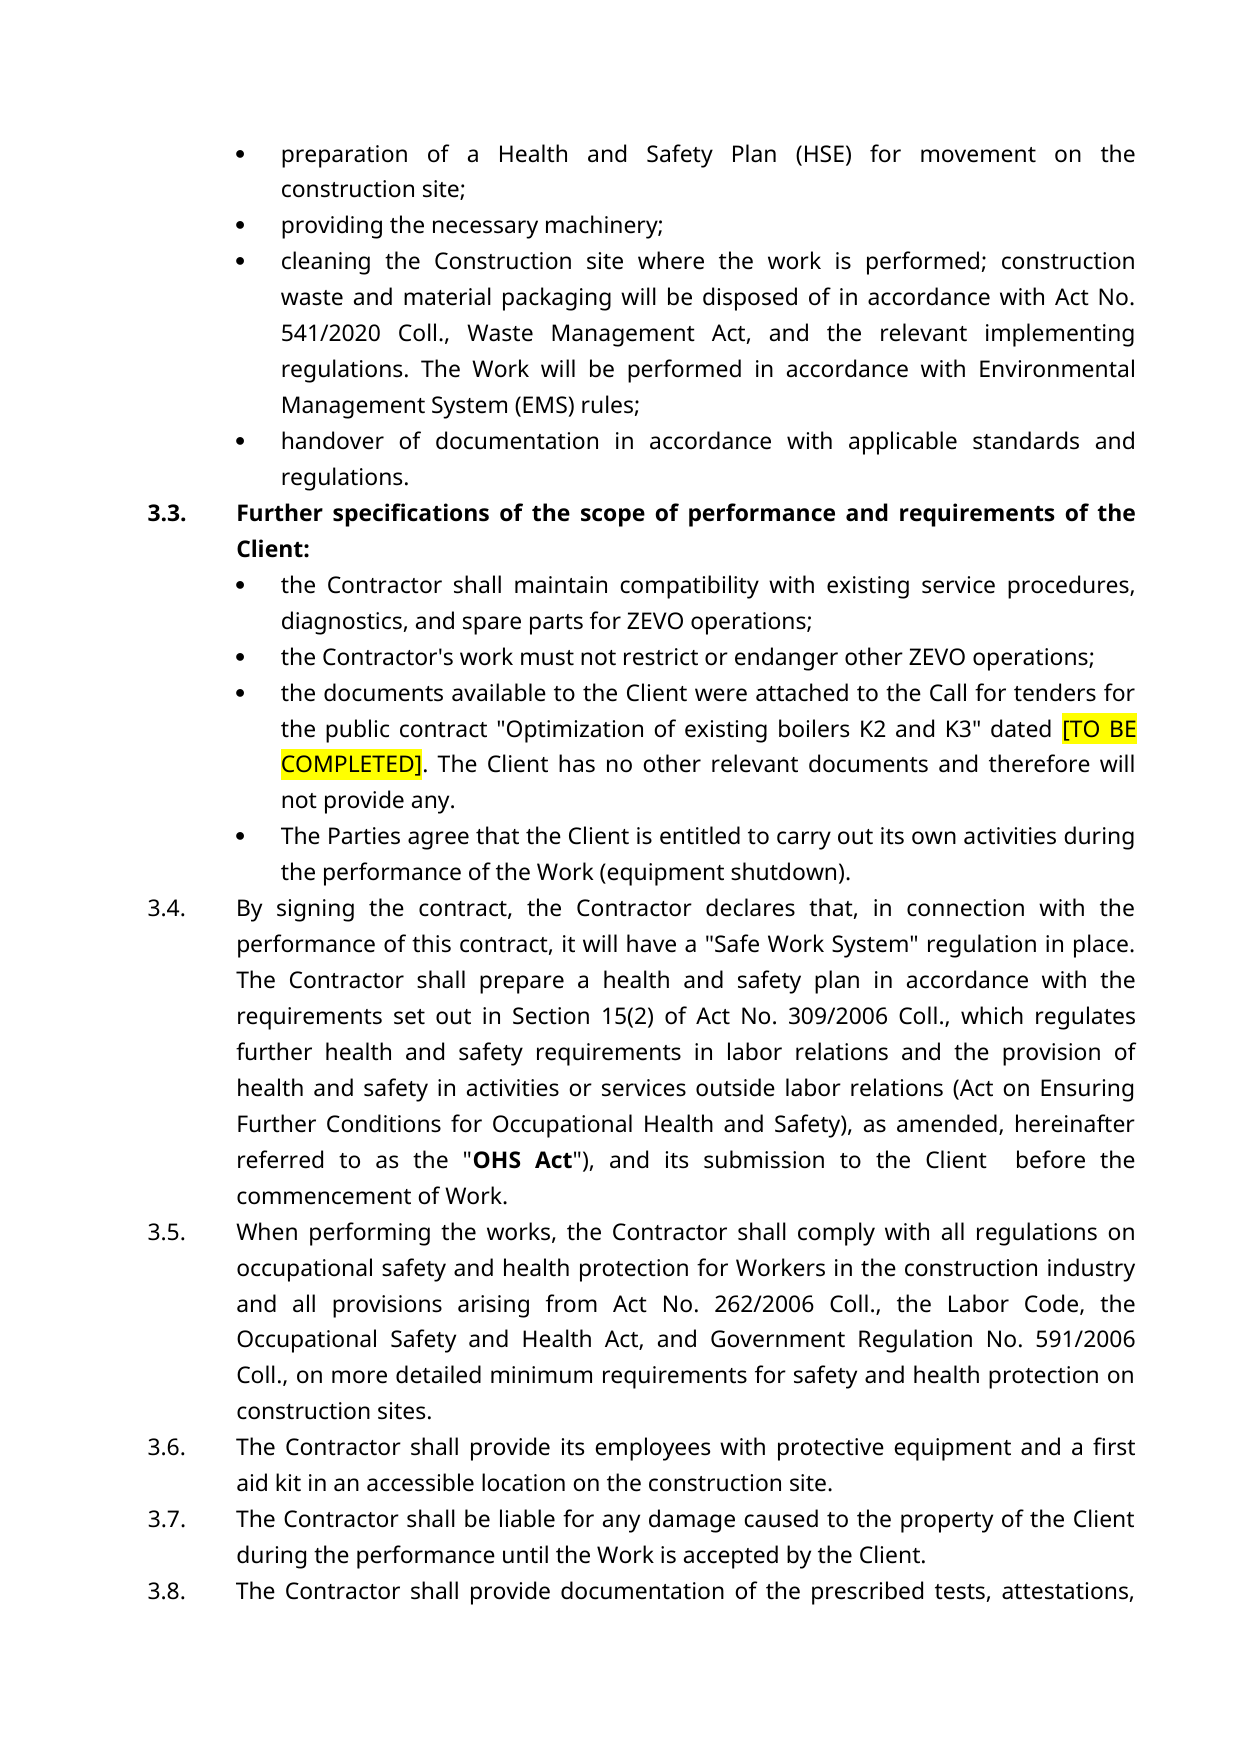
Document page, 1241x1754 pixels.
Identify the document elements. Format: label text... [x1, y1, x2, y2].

list the Contractor's work must not restrict or endanger other ZEVO operations; [236, 641, 1137, 672]
list When performing the works, the Contractor shall comply with all regulations on occupational safety and health protection for Workers in the construction industry and all provisions arising from Act No. 262/2006 Coll., the Labor Code, the Occupational Safety and Health Act, and Government Regulation No. 591/2006 Coll., on more detailed minimum requirements for safety and health protection on construction sites. [147, 1216, 1137, 1427]
list the Contractor shall maintain compatibility with existing service procedures, diagnostics, and spare parts for ZEVO operations; [236, 569, 1137, 636]
list By signing the contract, the Contractor declares that, in connection with the performance of this contract, it will have a "Safe Work System" regulation in place. The Contractor shall prepare a health and safety plan in accordance with the requirements set out in Section 15(2) of Act No. 309/2006 Coll., which regulates further health and safety requirements in labor relations and the provision of health and safety in activities or services outside labor relations (Act on Ensuring Further Conditions for Occupational Health and Safety), as amended, hereinafter referred to as the "OHS Act"), and its submission to the Client before the commencement of Work. [147, 892, 1137, 1211]
list The Contractor shall provide its employees with protective equipment and a first aid kit in an accessible location on the construction site. [147, 1431, 1137, 1498]
list The Parties agree that the Client is entitled to carry out its own activities during the performance of the Work (equipment shutdown). [236, 820, 1137, 887]
list handover of documentation in accordance with applicable standards and regulations. [236, 425, 1137, 492]
list preparation of a Health and Safety Plan (HSE) for movement on the construction site; [236, 137, 1137, 205]
list The Contractor shall be liable for any damage caused to the property of the Client during the performance until the Work is accepted by the Client. [148, 1503, 1136, 1570]
list providing the necessary machinery; [236, 209, 1137, 241]
list Further specifications of the scope of performance and requirements of the Client: [147, 497, 1137, 564]
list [147, 1575, 1137, 1606]
list cleaning the Construction site where the work is performed; construction waste and material packaging will be disposed of in accordance with Act No. 541/2020 Coll., Waste Management Act, and the relevant implementing regulations. The Work will be performed in accordance with Environmental Management System (EMS) rules; [236, 245, 1137, 420]
list the documents available to the Client were attached to the Call for tenders for the public contract "Optimization of existing boilers K2 and K3" dated [TO BE COMPLETED]. The Client has no other relevant documents and therefore will not provide any. [236, 677, 1137, 816]
